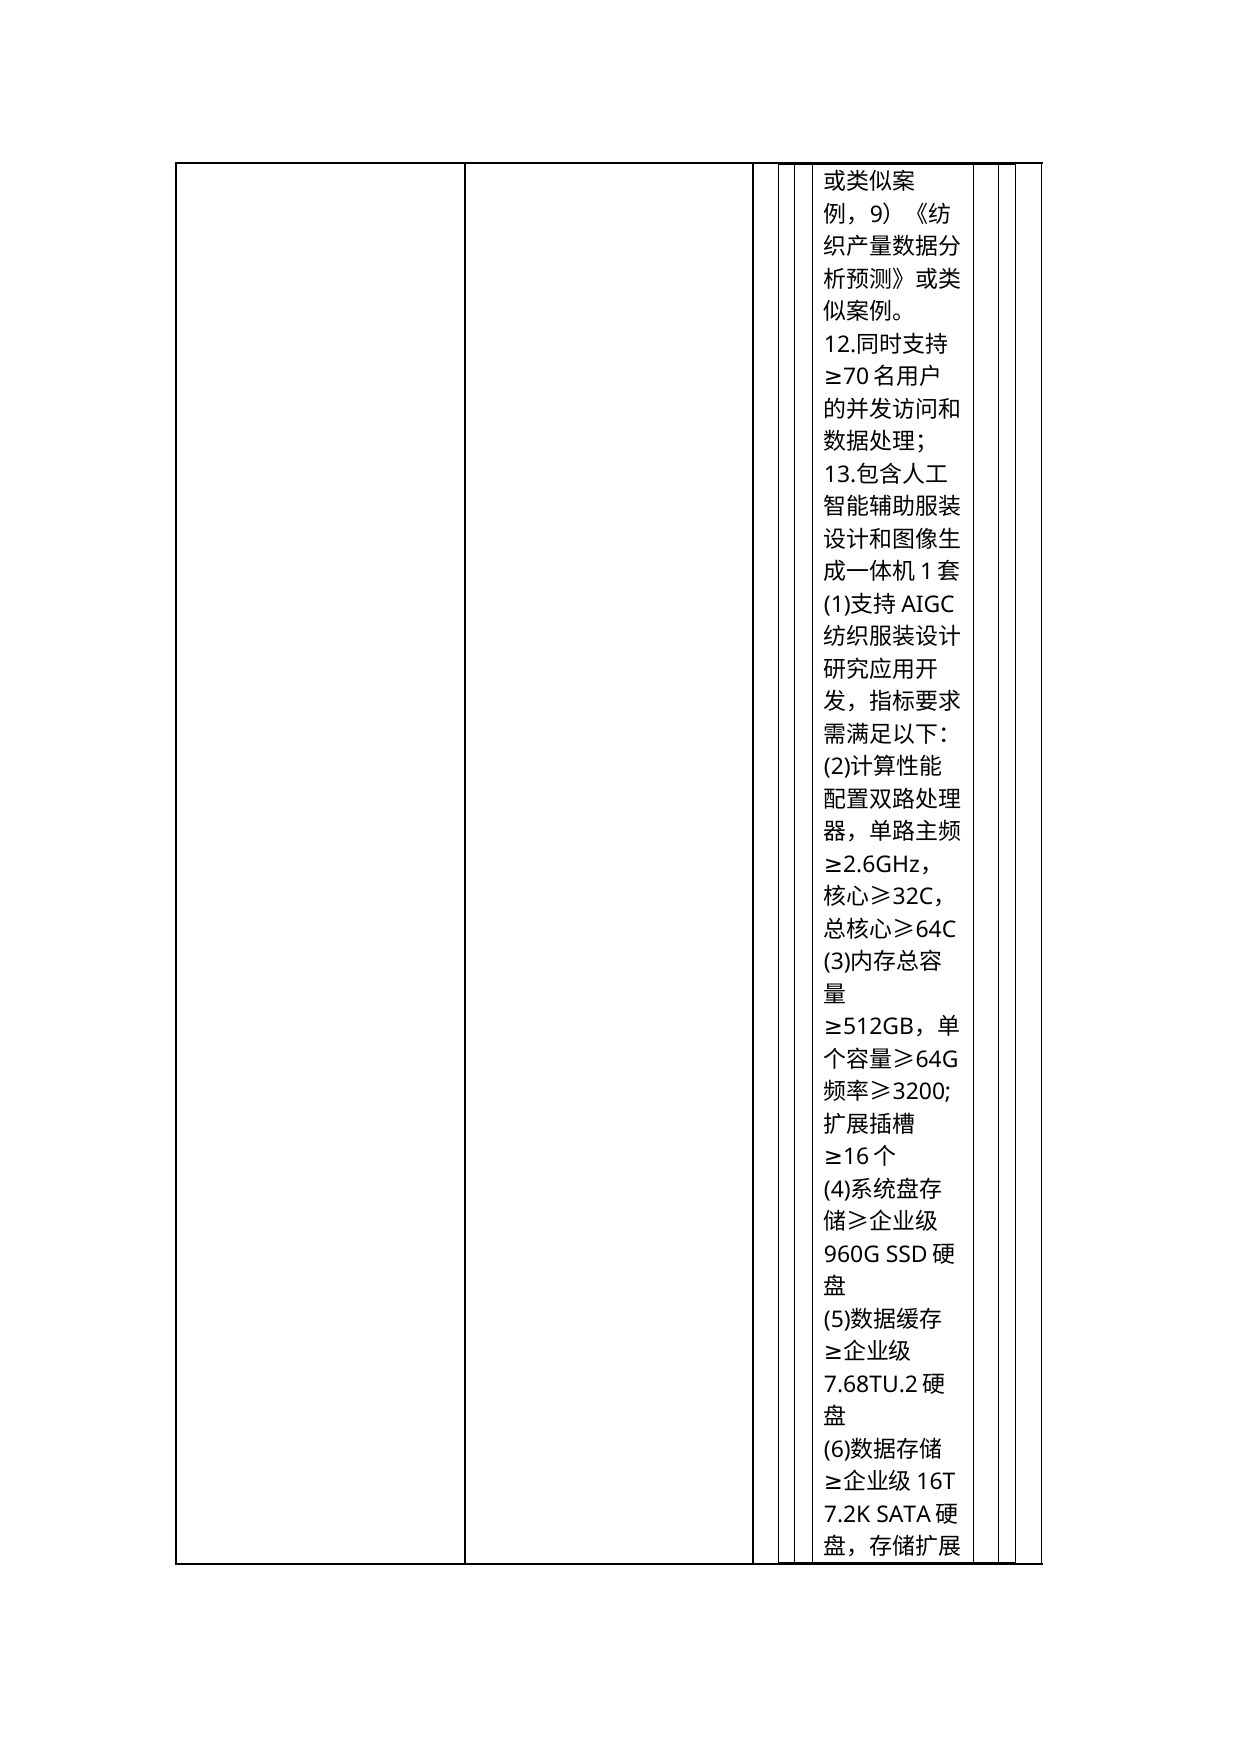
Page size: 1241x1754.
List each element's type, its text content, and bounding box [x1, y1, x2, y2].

table_cell [466, 164, 752, 1563]
table_cell [754, 164, 778, 1563]
table_cell 1 [177, 164, 464, 1563]
table_cell [779, 165, 794, 1562]
table_cell [813, 165, 973, 1562]
table_cell [795, 165, 812, 1562]
table_cell [1016, 164, 1041, 1563]
table_cell [999, 165, 1015, 1562]
table_cell [974, 165, 998, 1562]
